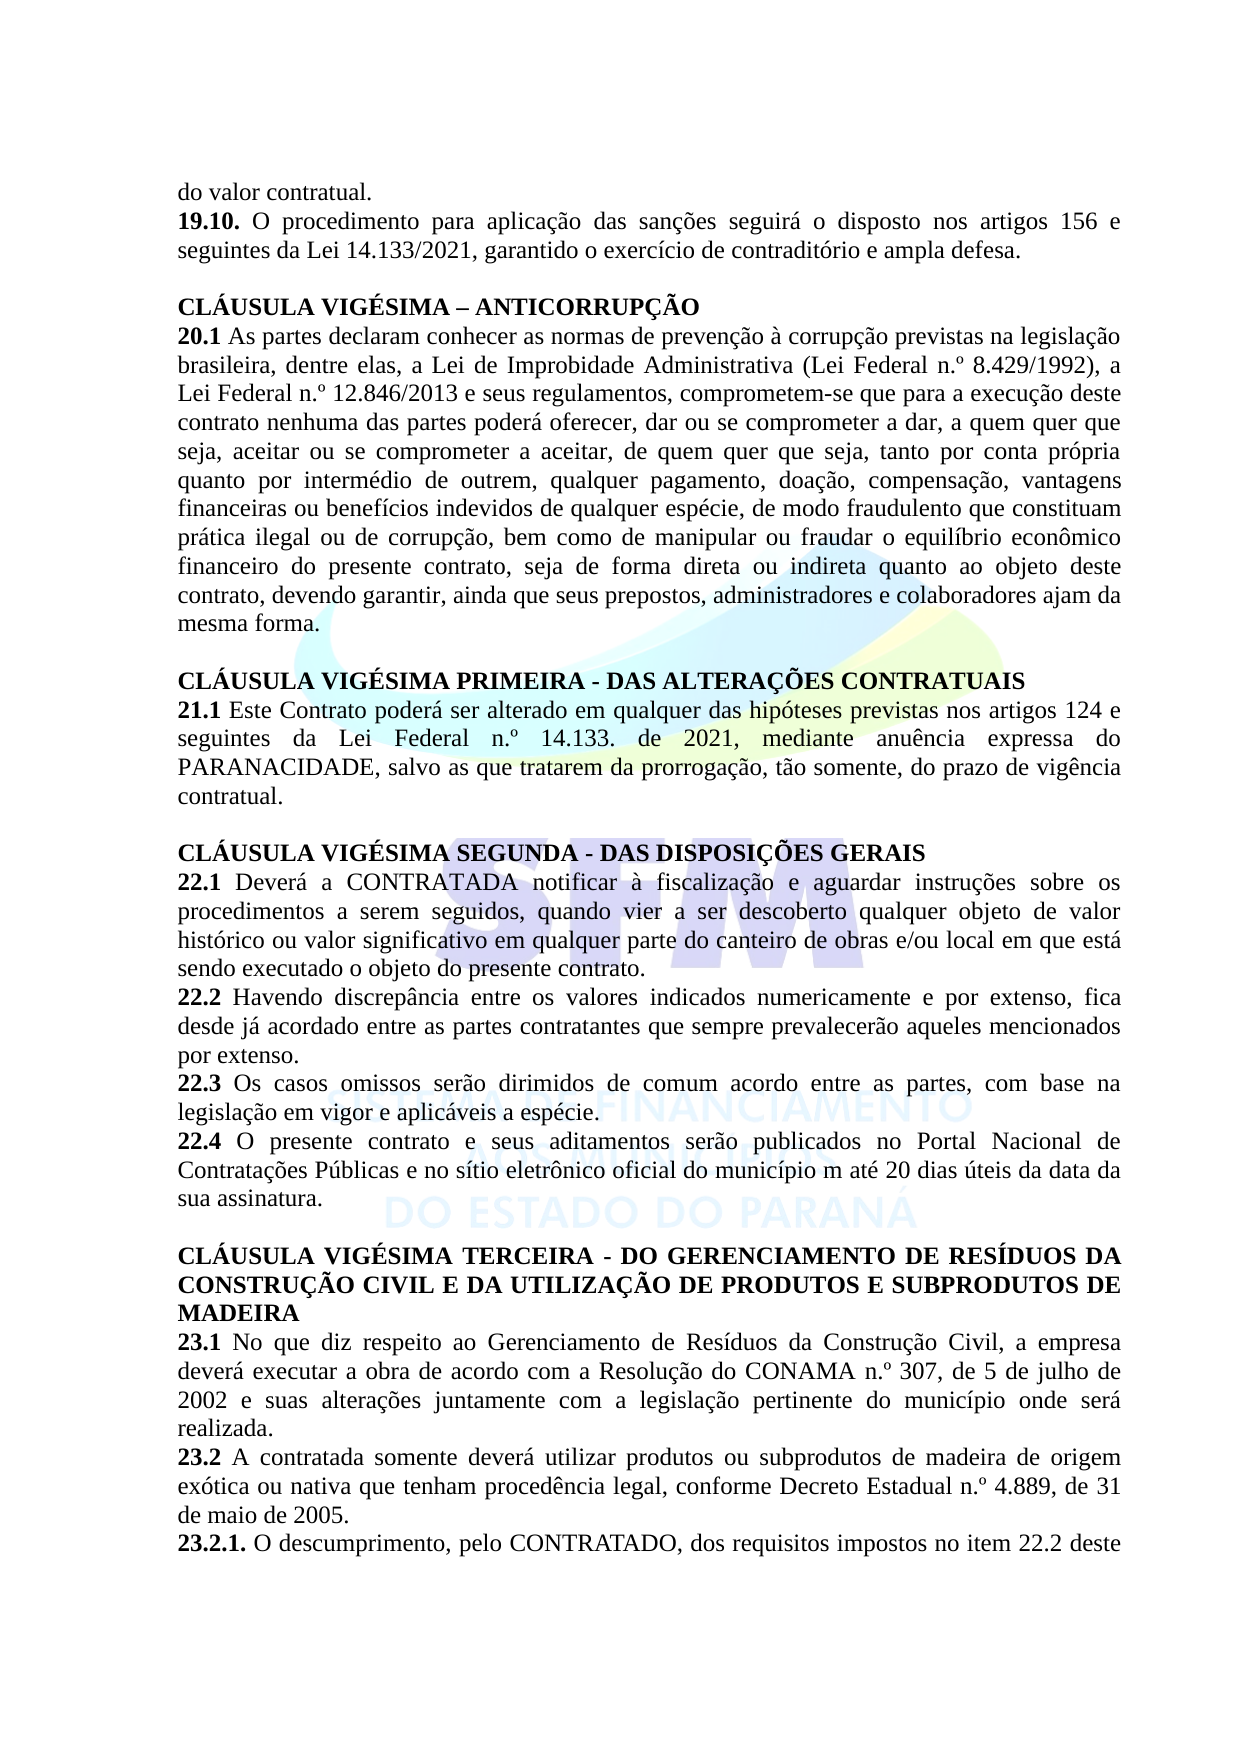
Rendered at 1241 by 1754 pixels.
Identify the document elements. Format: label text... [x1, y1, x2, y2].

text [177, 177, 1122, 206]
text 21.1 Este Contrato poderá ser alterado em qualquer das hipóteses previstas nos artigos 124 e seguintes da Lei Federal n.º 14.133. de 2021, mediante anuência expressa do PARANACIDADE, salvo as que tratarem da prorrogação, tão somente, do prazo de vigência contratual. [177, 695, 1122, 810]
text 22.4 O presente contrato e seus aditamentos serão publicados no Portal Nacional de Contratações Públicas e no sítio eletrônico oficial do município m até 20 dias úteis da data da sua assinatura. [177, 1126, 1122, 1212]
text 22.3 Os casos omissos serão dirimidos de comum acordo entre as partes, com base na legislação em vigor e aplicáveis a espécie. [177, 1068, 1122, 1126]
text CLÁUSULA VIGÉSIMA PRIMEIRA - DAS ALTERAÇÕES CONTRATUAIS [177, 666, 1122, 695]
text 22.1 Deverá a CONTRATADA notificar à fiscalização e aguardar instruções sobre os procedimentos a serem seguidos, quando vier a ser descoberto qualquer objeto de valor histórico ou valor significativo em qualquer parte do canteiro de obras e/ou local em que está sendo executado o objeto do presente contrato. [177, 867, 1122, 982]
text CLÁUSULA VIGÉSIMA SEGUNDA - DAS DISPOSIÇÕES GERAIS [177, 838, 1122, 867]
text 19.10. O procedimento para aplicação das sanções seguirá o disposto nos artigos 156 e seguintes da Lei 14.133/2021, garantido o exercício de contraditório e ampla defesa. [177, 206, 1122, 263]
text CLÁUSULA VIGÉSIMA TERCEIRA - DO GERENCIAMENTO DE RESÍDUOS DA CONSTRUÇÃO CIVIL E DA UTILIZAÇÃO DE PRODUTOS E SUBPRODUTOS DE MADEIRA [177, 1241, 1122, 1327]
text 20.1 As partes declaram conhecer as normas de prevenção à corrupção previstas na legislação brasileira, dentre elas, a Lei de Improbidade Administrativa (Lei Federal n.º 8.429/1992), a Lei Federal n.º 12.846/2013 e seus regulamentos, comprometem-se que para a execução deste contrato nenhuma das partes poderá oferecer, dar ou se comprometer a dar, a quem quer que seja, aceitar ou se comprometer a aceitar, de quem quer que seja, tanto por conta própria quanto por intermédio de outrem, qualquer pagamento, doação, compensação, vantagens financeiras ou benefícios indevidos de qualquer espécie, de modo fraudulento que constituam prática ilegal ou de corrupção, bem como de manipular ou fraudar o equilíbrio econômico financeiro do presente contrato, seja de forma direta ou indireta quanto ao objeto deste contrato, devendo garantir, ainda que seus prepostos, administradores e colaboradores ajam da mesma forma. [177, 321, 1122, 637]
text 23.1 No que diz respeito ao Gerenciamento de Resíduos da Construção Civil, a empresa deverá executar a obra de acordo com a Resolução do CONAMA n.º 307, de 5 de julho de 2002 e suas alterações juntamente com a legislação pertinente do município onde será realizada. [177, 1327, 1122, 1442]
text 23.2 A contratada somente deverá utilizar produtos ou subprodutos de madeira de origem exótica ou nativa que tenham procedência legal, conforme Decreto Estadual n.º 4.889, de 31 de maio de 2005. [177, 1442, 1122, 1528]
text 22.2 Havendo discrepância entre os valores indicados numericamente e por extenso, fica desde já acordado entre as partes contratantes que sempre prevalecerão aqueles mencionados por extenso. [177, 982, 1122, 1068]
text CLÁUSULA VIGÉSIMA – ANTICORRUPÇÃO [177, 292, 1122, 321]
